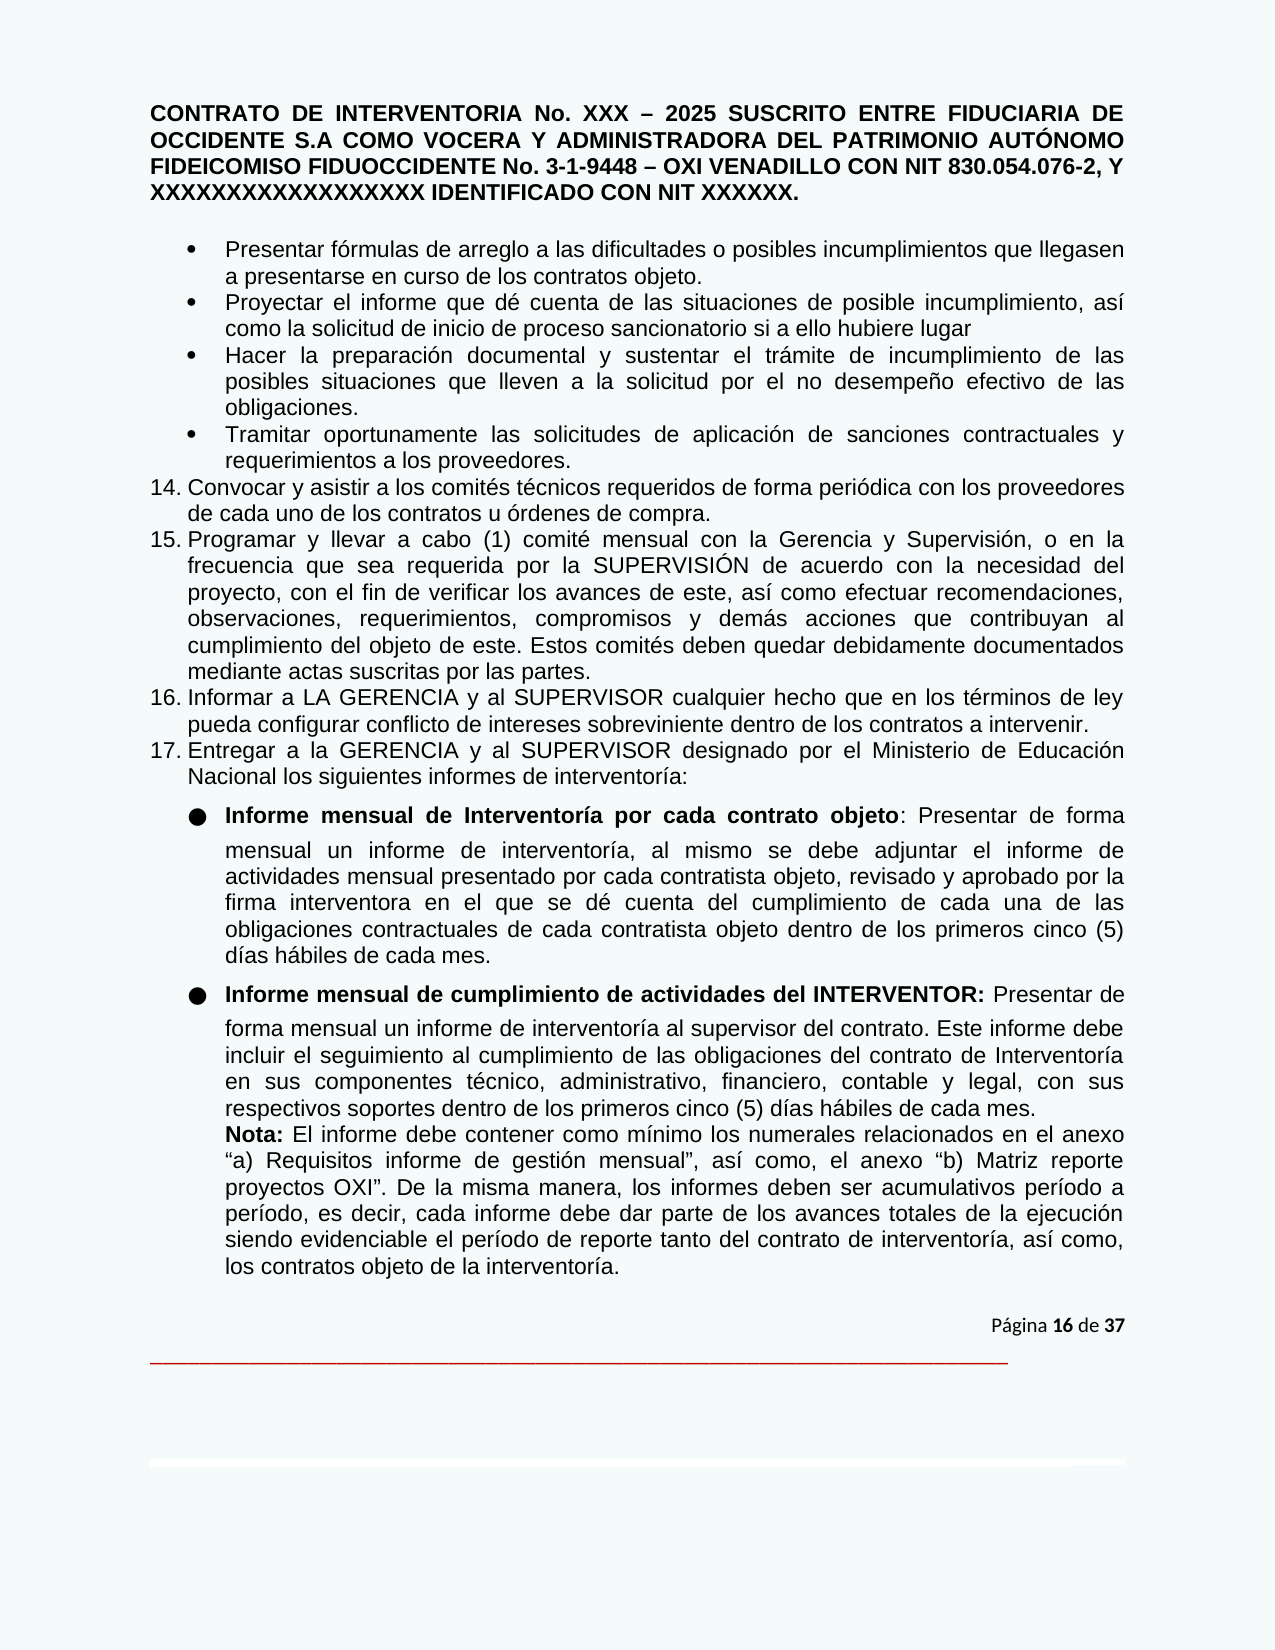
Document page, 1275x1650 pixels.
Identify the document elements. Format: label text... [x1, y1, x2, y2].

list Programar y llevar a cabo (1) comité mensual con la Gerencia y Supervisión, o en la frecuencia que sea requerida por la SUPERVISIÓN de acuerdo con la necesidad del proyecto, con el fin de verificar los avances de este, así como efectuar recomendaciones, observaciones, requerimientos, compromisos y demás acciones que contribuyan al cumplimiento del objeto de este. Estos comités deben quedar debidamente documentados mediante actas suscritas por las partes. [150, 526, 1125, 684]
list Entregar a la GERENCIA y al SUPERVISOR designado por el Ministerio de Educación Nacional los siguientes informes de interventoría: [150, 737, 1125, 790]
list Convocar y asistir a los comités técnicos requeridos de forma periódica con los proveedores de cada uno de los contratos u órdenes de compra. [150, 473, 1125, 526]
text Nota: El informe debe contener como mínimo los numerales relacionados en el anexo “a) Requisitos informe de gestión mensual”, así como, el anexo “b) Matriz reporte proyectos OXI”. De la misma manera, los informes deben ser acumulativos período a período, es decir, cada informe debe dar parte de los avances totales de la ejecución siendo evidenciable el período de reporte tanto del contrato de interventoría, así como, los contratos objeto de la interventoría. [225, 1121, 1125, 1279]
list Tramitar oportunamente las solicitudes de aplicación de sanciones contractuales y requerimientos a los proveedores. [187, 421, 1125, 473]
list Proyectar el informe que dé cuenta de las situaciones de posible incumplimiento, así como la solicitud de inicio de proceso sancionatorio si a ello hubiere lugar [187, 289, 1125, 342]
list Informe mensual de cumplimiento de actividades del INTERVENTOR: Presentar de forma mensual un informe de interventoría al supervisor del contrato. Este informe debe incluir el seguimiento al cumplimiento de las obligaciones del contrato de Interventoría en sus componentes técnico, administrativo, financiero, contable y legal, con sus respectivos soportes dentro de los primeros cinco (5) días hábiles de cada mes. [187, 968, 1125, 1121]
list Hacer la preparación documental y sustentar el trámite de incumplimiento de las posibles situaciones que lleven a la solicitud por el no desempeño efectivo de las obligaciones. [187, 342, 1125, 421]
list Presentar fórmulas de arreglo a las dificultades o posibles incumplimientos que llegasen a presentarse en curso de los contratos objeto. [187, 236, 1125, 289]
list Informe mensual de Interventoría por cada contrato objeto: Presentar de forma mensual un informe de interventoría, al mismo se debe adjuntar el informe de actividades mensual presentado por cada contratista objeto, revisado y aprobado por la firma interventora en el que se dé cuenta del cumplimiento de cada una de las obligaciones contractuales de cada contratista objeto dentro de los primeros cinco (5) días hábiles de cada mes. [187, 790, 1125, 968]
list Informar a LA GERENCIA y al SUPERVISOR cualquier hecho que en los términos de ley pueda configurar conflicto de intereses sobreviniente dentro de los contratos a intervenir. [150, 684, 1125, 737]
picture [150, 1459, 1125, 1467]
